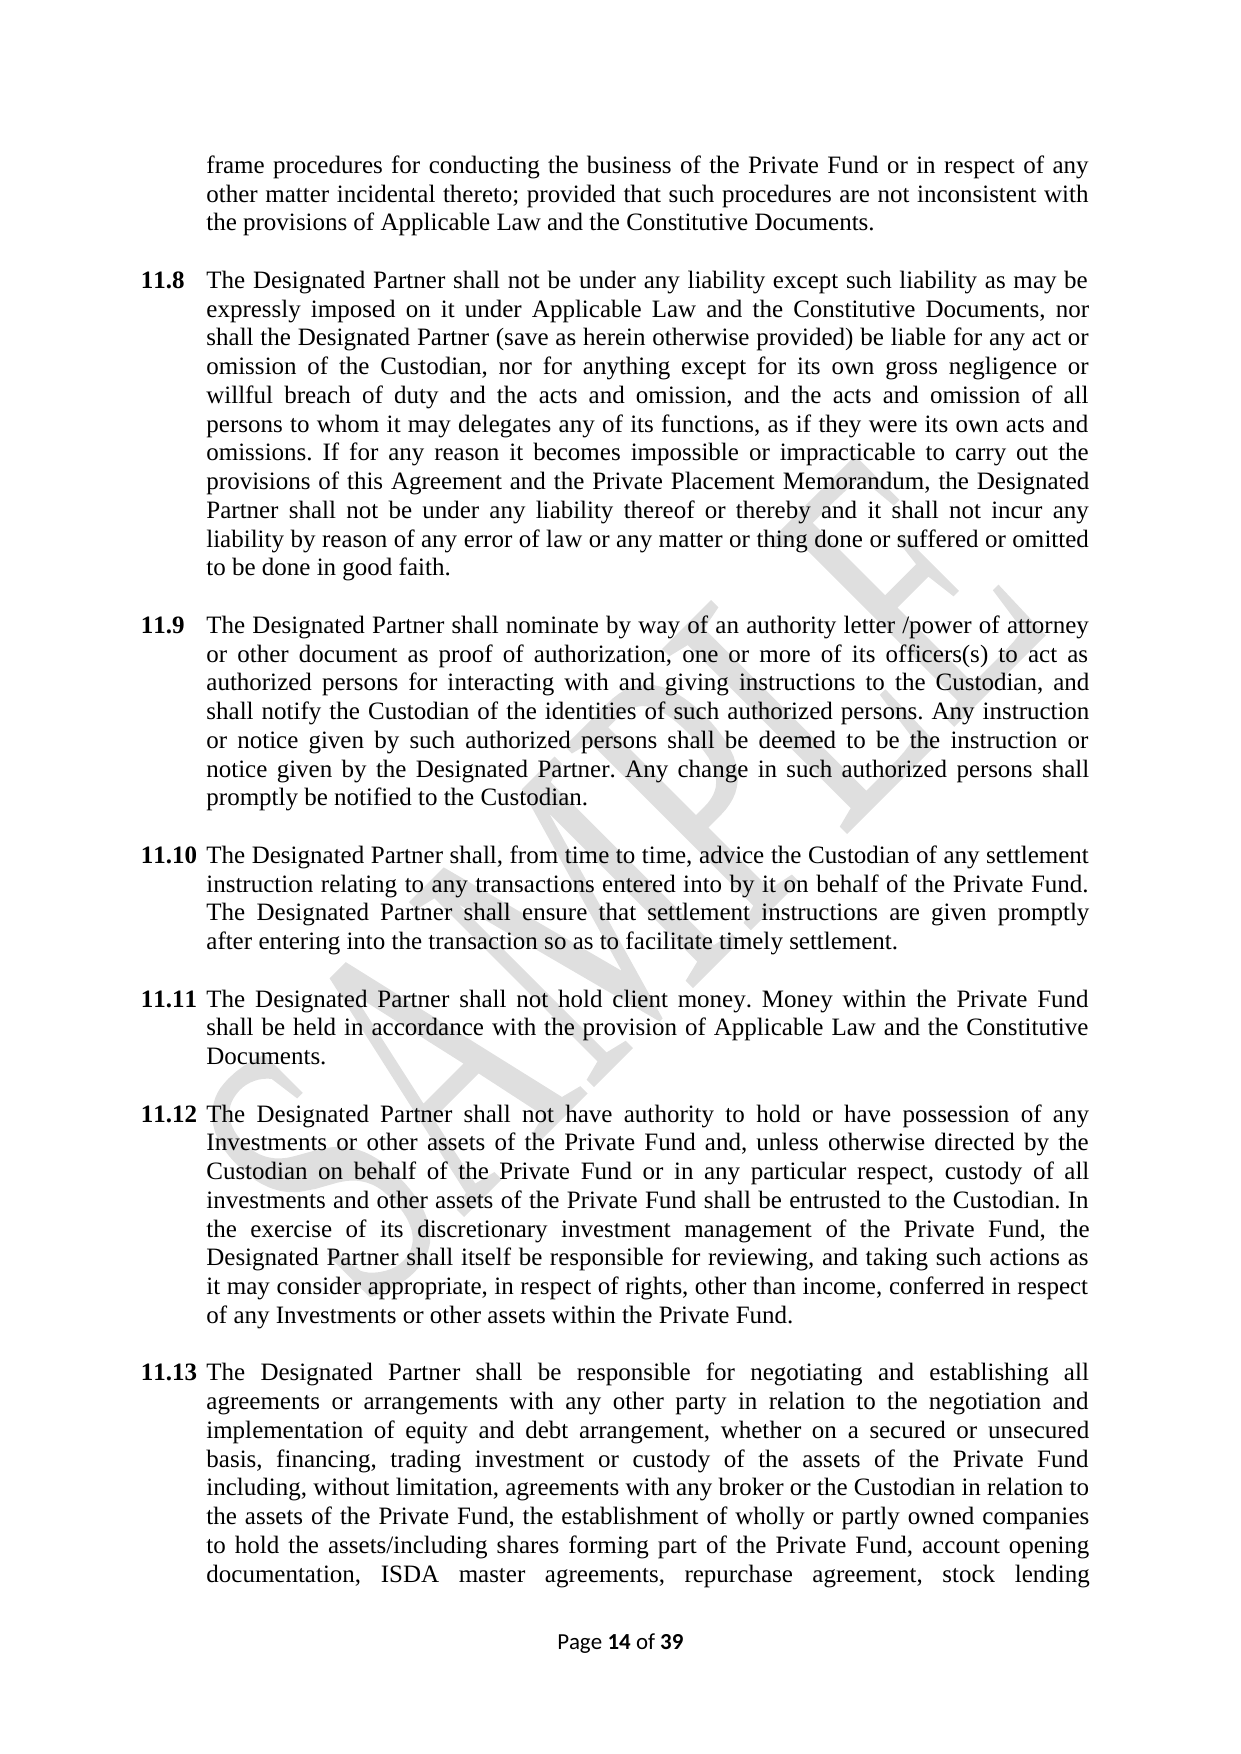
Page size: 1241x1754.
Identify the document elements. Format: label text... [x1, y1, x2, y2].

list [141, 150, 1090, 236]
list The Designated Partner shall not have authority to hold or have possession of any Investments or other assets of the Private Fund and, unless otherwise directed by the Custodian on behalf of the Private Fund or in any particular respect, custody of all investments and other assets of the Private Fund shall be entrusted to the Custodian. In the exercise of its discretionary investment management of the Private Fund, the Designated Partner shall itself be responsible for reviewing, and taking such actions as it may consider appropriate, in respect of rights, other than income, conferred in respect of any Investments or other assets within the Private Fund. [141, 1099, 1090, 1329]
list The Designated Partner shall nominate by way of an authority letter /power of attorney or other document as proof of authorization, one or more of its officers(s) to act as authorized persons for interacting with and giving instructions to the Custodian, and shall notify the Custodian of the identities of such authorized persons. Any instruction or notice given by such authorized persons shall be deemed to be the instruction or notice given by the Designated Partner. Any change in such authorized persons shall promptly be notified to the Custodian. [141, 610, 1090, 811]
list The Designated Partner shall not be under any liability except such liability as may be expressly imposed on it under Applicable Law and the Constitutive Documents, nor shall the Designated Partner (save as herein otherwise provided) be liable for any act or omission of the Custodian, nor for anything except for its own gross negligence or willful breach of duty and the acts and omission, and the acts and omission of all persons to whom it may delegates any of its functions, as if they were its own acts and omissions. If for any reason it becomes impossible or impracticable to carry out the provisions of this Agreement and the Private Placement Memorandum, the Designated Partner shall not be under any liability thereof or thereby and it shall not incur any liability by reason of any error of law or any matter or thing done or suffered or omitted to be done in good faith. [141, 265, 1090, 581]
list The Designated Partner shall not hold client money. Money within the Private Fund shall be held in accordance with the provision of Applicable Law and the Constitutive Documents. [141, 984, 1090, 1070]
list The Designated Partner shall, from time to time, advice the Custodian of any settlement instruction relating to any transactions entered into by it on behalf of the Private Fund. The Designated Partner shall ensure that settlement instructions are given promptly after entering into the transaction so as to facilitate timely settlement. [141, 840, 1090, 955]
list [141, 1357, 1090, 1587]
